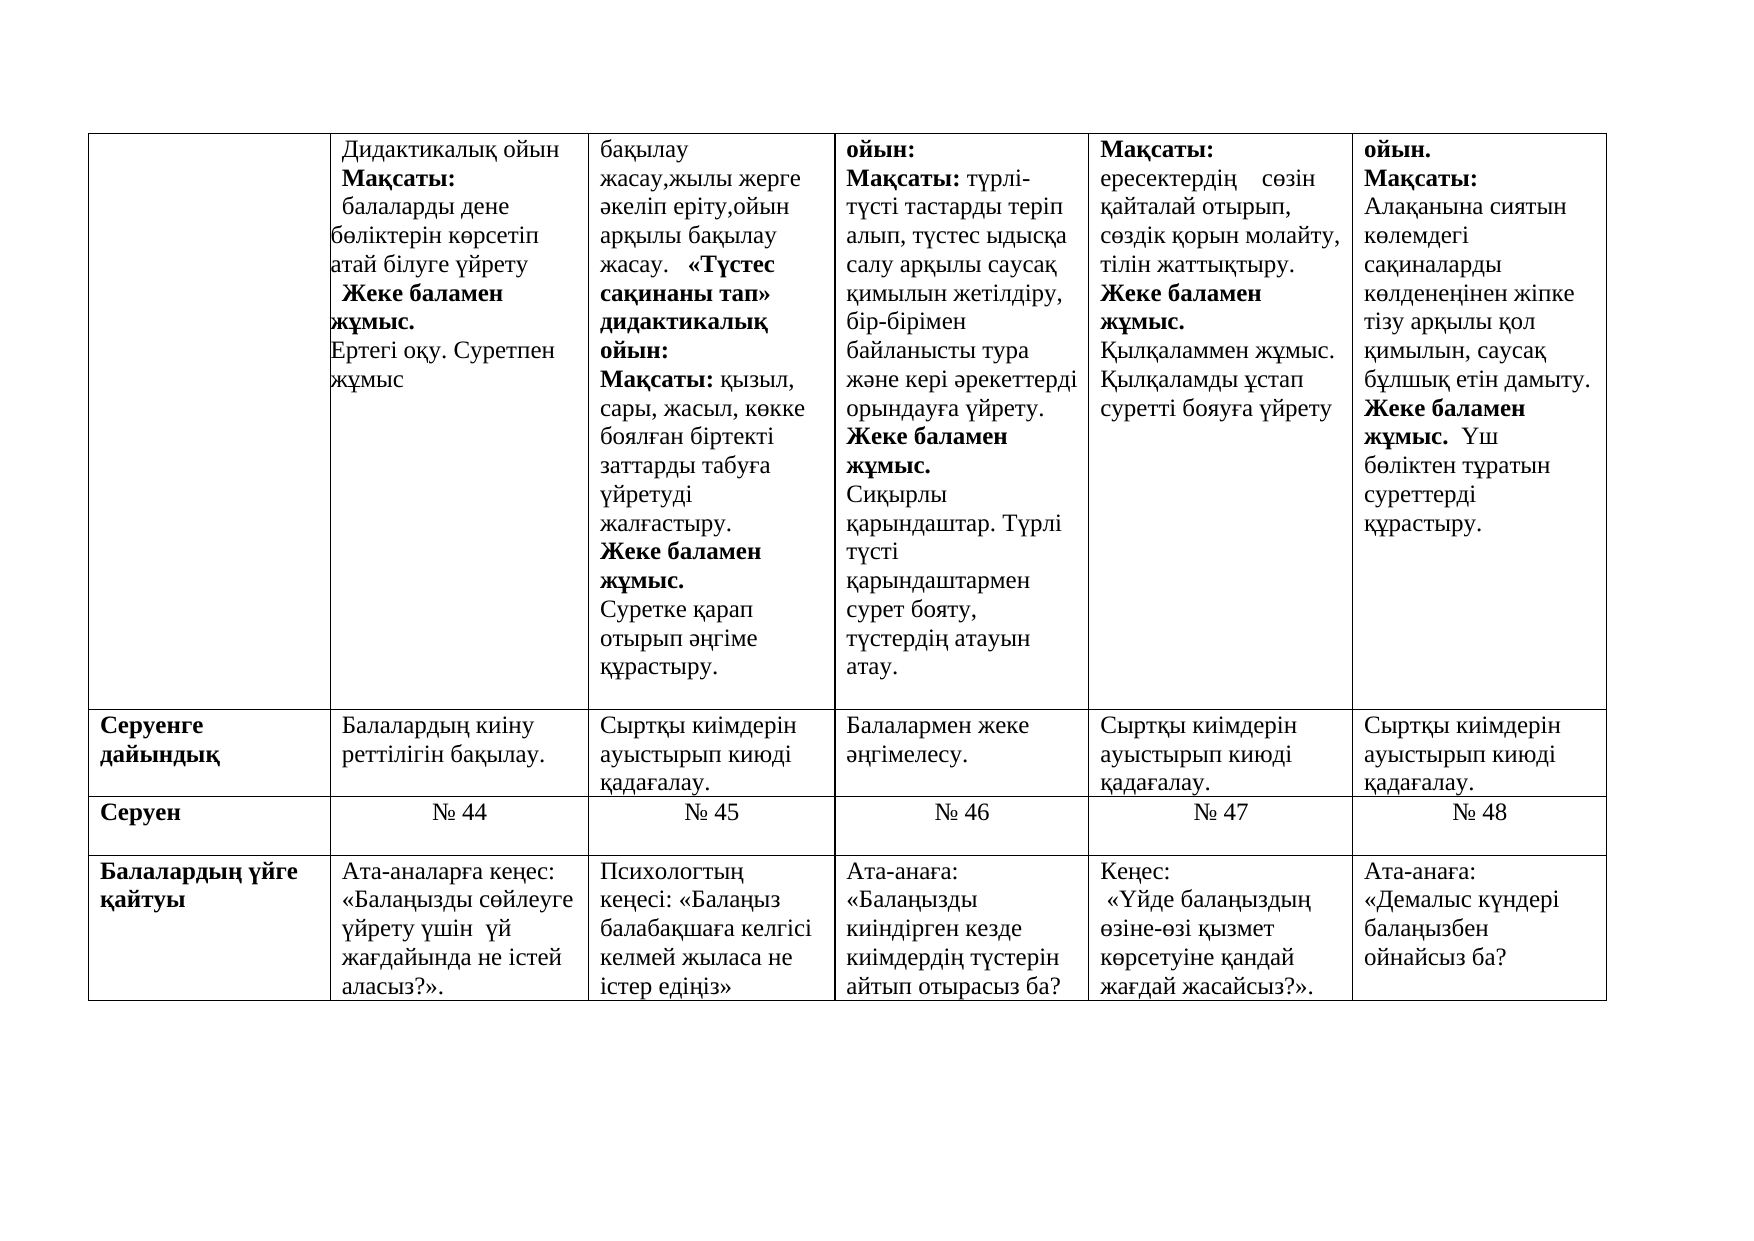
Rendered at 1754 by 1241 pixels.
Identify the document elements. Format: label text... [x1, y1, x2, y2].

table_cell Сыртқы киімдерін ауыстырып киюді қадағалау. [589, 710, 834, 796]
table_cell Ата-аналарға кеңес: «Балаңызды сөйлеуге үйрету үшін үй жағдайында не істей аласыз?». [331, 856, 588, 999]
table_cell Серуен [89, 797, 330, 855]
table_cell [331, 134, 588, 709]
table_cell Ата-анаға: «Демалыс күндері балаңызбен ойнайсыз ба? [1353, 856, 1606, 999]
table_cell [89, 134, 330, 709]
table_cell Балалардың киіну реттілігін бақылау. [331, 710, 588, 796]
table_cell № 47 [1089, 797, 1352, 855]
table_cell № 48 [1353, 797, 1606, 855]
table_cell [1353, 134, 1606, 709]
table_cell Ата-анаға: «Балаңызды киіндірген кезде киімдердің түстерін айтып отырасыз ба? [836, 856, 1088, 999]
table_cell Психологтың кеңесі: «Балаңыз балабақшаға келгісі келмей жыласа не істер едіңіз» [589, 856, 834, 999]
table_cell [836, 134, 1088, 709]
table_cell № 45 [589, 797, 834, 855]
table_cell № 46 [836, 797, 1088, 855]
table_cell № 44 [331, 797, 588, 855]
table_cell Балалардың үйге қайтуы [89, 856, 330, 999]
table_cell Кеңес: «Үйде балаңыздың өзіне-өзі қызмет көрсетуіне қандай жағдай жасайсыз?». [1089, 856, 1352, 999]
table_cell Сыртқы киімдерін ауыстырып киюді қадағалау. [1353, 710, 1606, 796]
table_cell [589, 134, 834, 709]
table_cell Серуенге дайындық [89, 710, 330, 796]
table_cell Балалармен жеке әңгімелесу. [836, 710, 1088, 796]
table_cell Сыртқы киімдерін ауыстырып киюді қадағалау. [1089, 710, 1352, 796]
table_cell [1089, 134, 1352, 709]
